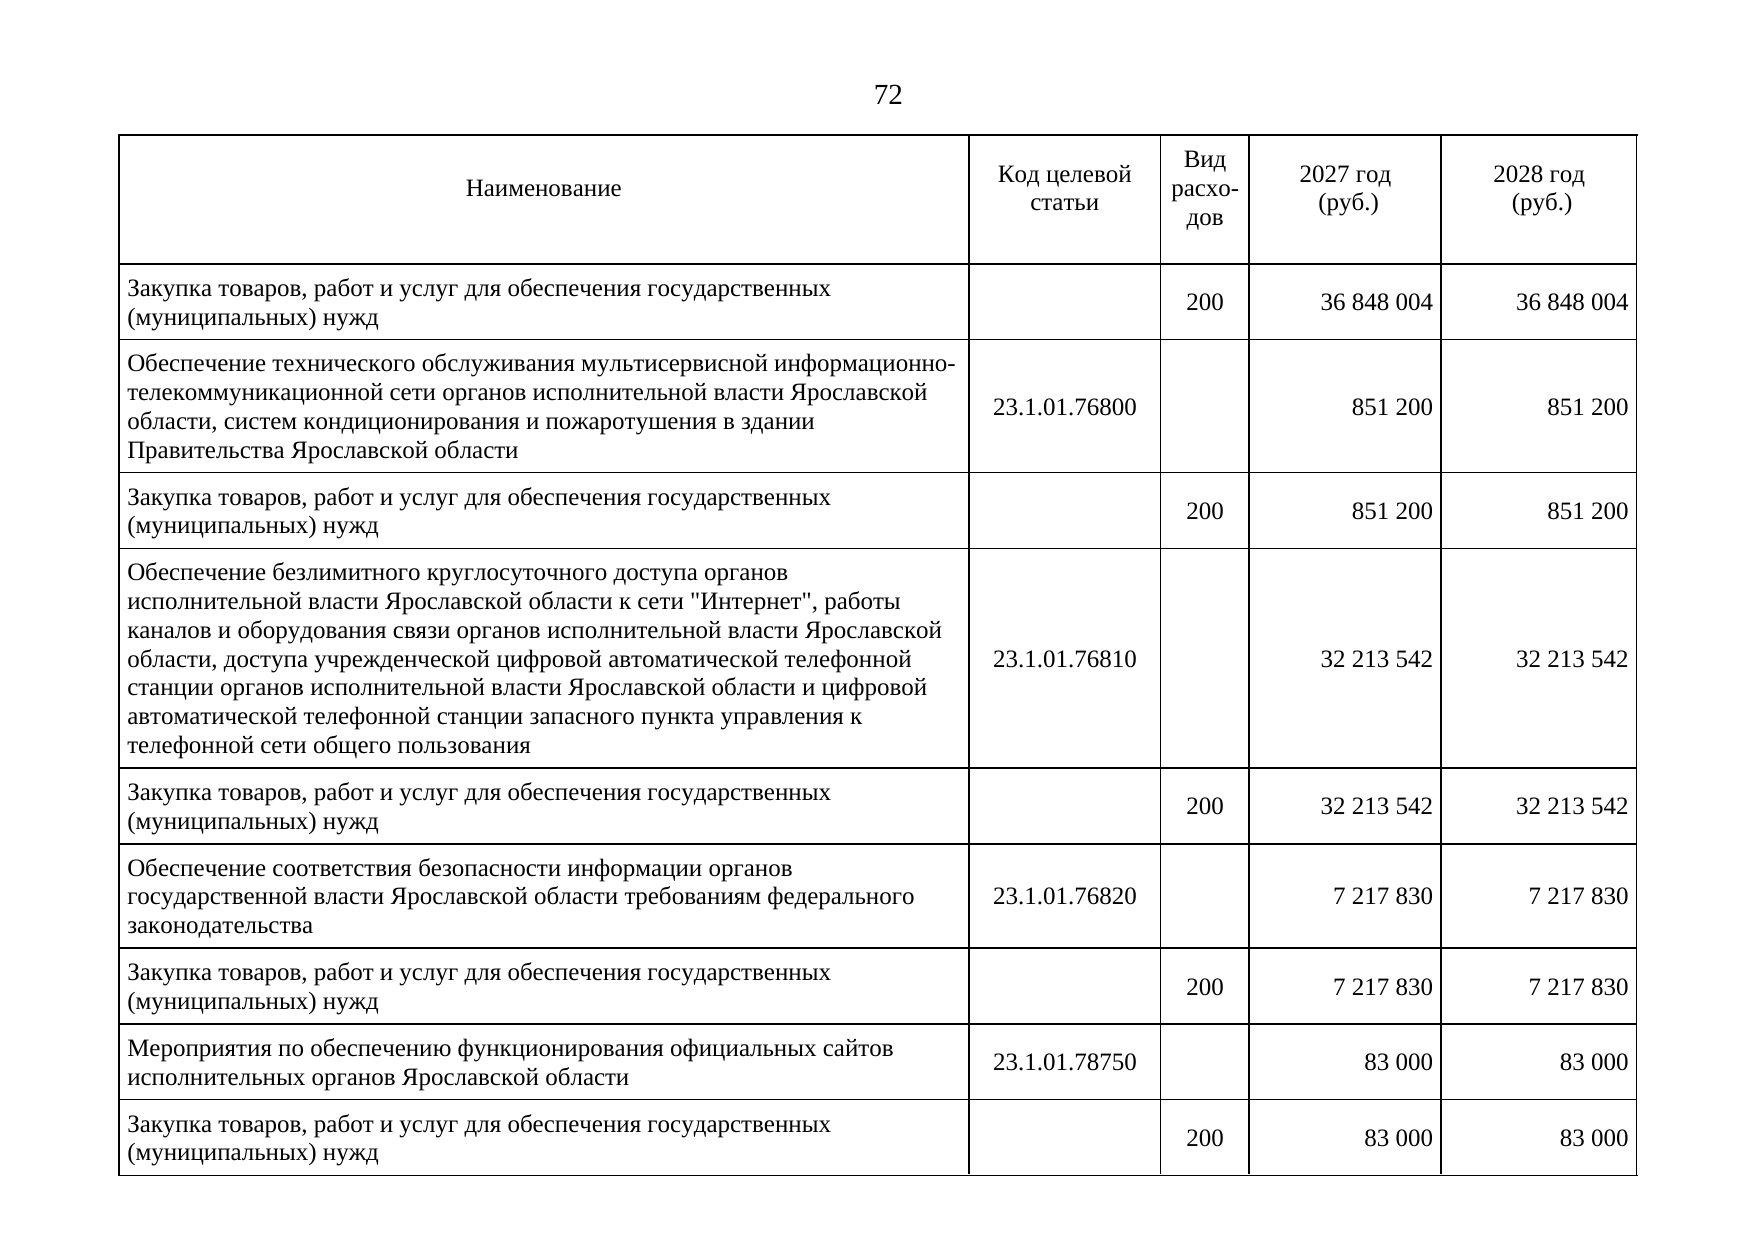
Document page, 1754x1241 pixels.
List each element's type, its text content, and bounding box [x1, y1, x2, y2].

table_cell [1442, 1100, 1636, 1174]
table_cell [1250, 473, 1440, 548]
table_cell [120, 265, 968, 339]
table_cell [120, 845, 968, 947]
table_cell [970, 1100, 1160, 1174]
table_header 2028 год (руб.) [1442, 136, 1636, 263]
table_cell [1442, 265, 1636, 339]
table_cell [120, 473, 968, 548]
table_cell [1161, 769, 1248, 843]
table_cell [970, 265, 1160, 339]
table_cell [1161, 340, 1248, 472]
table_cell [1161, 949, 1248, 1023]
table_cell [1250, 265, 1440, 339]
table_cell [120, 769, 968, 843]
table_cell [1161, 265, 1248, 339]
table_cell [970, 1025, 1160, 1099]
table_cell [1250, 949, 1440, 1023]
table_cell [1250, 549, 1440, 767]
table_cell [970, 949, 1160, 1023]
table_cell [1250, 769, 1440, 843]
table_header Вид расхо- дов [1161, 136, 1248, 263]
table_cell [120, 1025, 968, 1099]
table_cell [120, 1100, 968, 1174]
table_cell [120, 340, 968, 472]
table_header Наименование [120, 136, 968, 263]
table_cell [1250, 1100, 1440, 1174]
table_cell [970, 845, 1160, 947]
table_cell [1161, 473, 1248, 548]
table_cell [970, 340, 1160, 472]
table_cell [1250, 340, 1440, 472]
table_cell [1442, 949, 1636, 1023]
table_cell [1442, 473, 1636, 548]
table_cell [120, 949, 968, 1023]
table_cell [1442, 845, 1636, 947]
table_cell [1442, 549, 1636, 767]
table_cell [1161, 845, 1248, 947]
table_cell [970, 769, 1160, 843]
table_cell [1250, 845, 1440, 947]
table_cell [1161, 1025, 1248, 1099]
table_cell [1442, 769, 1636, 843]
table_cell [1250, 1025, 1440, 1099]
table_header 2027 год (руб.) [1250, 136, 1440, 263]
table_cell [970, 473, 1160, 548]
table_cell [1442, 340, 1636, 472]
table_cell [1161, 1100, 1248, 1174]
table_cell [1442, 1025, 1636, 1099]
table_header Код целевой статьи [970, 136, 1160, 263]
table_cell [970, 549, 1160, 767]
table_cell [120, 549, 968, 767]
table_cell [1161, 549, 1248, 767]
